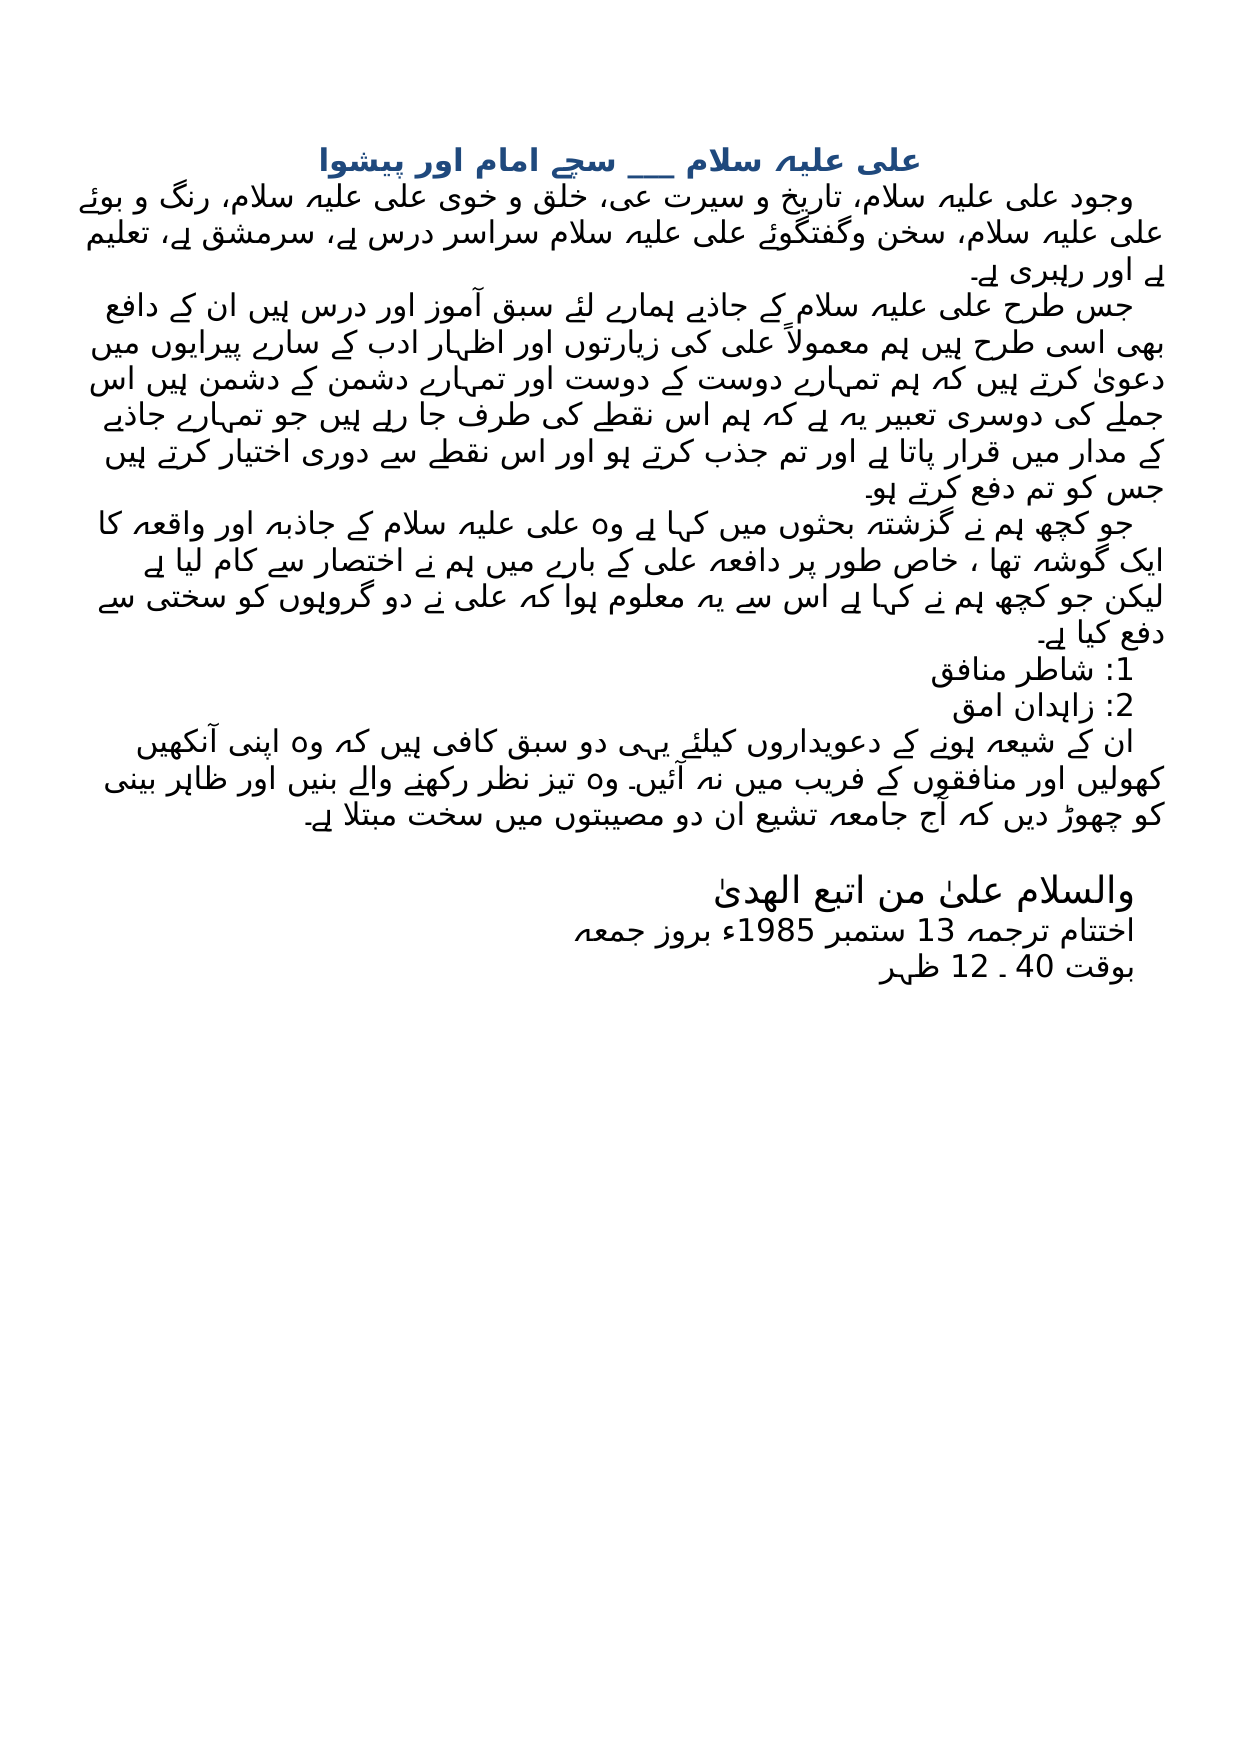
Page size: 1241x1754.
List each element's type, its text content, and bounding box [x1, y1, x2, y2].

text بوقت 40 ۔ 12 ظہر [75, 949, 1165, 985]
text جو کچھ ہم نے گزشتہ بحثوں میں کہا ہے وہ علی علیہ سلام کے جاذبہ اور واقعہ کا ایک گوشہ تھا ، خاص طور پر دافعہ علی کے بارے میں ہم نے اختصار سے کام لیا ہے لیکن جو کچھ ہم نے کہا ہے اس سے یہ معلوم ہوا کہ علی نے دو گروہوں کو سختی سے دفع کیا ہے۔ [75, 506, 1165, 651]
text والسلام علیٰ من اتبع الهدیٰ [75, 869, 1165, 912]
text ان کے شیعہ ہونے کے دعویداروں کیلئے یہی دو سبق کافی ہیں کہ وہ اپنی آنکھیں کھولیں اور منافقوں کے فریب میں نہ آئیں۔ وہ تیز نظر رکھنے والے بنیں اور ظاہر بینی کو چھوڑ دیں کہ آج جامعہ تشیع ان دو مصیبتوں میں سخت مبتلا ہے۔ [75, 724, 1165, 833]
text جس طرح علی علیہ سلام کے جاذبے ہمارے لئے سبق آموز اور درس ہیں ان کے دافع بھی اسی طرح ہیں ہم معمولاً علی کی زیارتوں اور اظہار ادب کے سارے پیرایوں میں دعویٰ کرتے ہیں کہ ہم تمہارے دوست کے دوست اور تمہارے دشمن کے دشمن ہیں اس جملے کی دوسری تعبیر یہ ہے کہ ہم اس نقطے کی طرف جا رہے ہیں جو تمہارے جاذبے کے مدار میں قرار پاتا ہے اور تم جذب کرتے ہو اور اس نقطے سے دوری اختیار کرتے ہیں جس کو تم دفع کرتے ہو۔ [75, 288, 1165, 506]
text 1: شاطر منافق [75, 651, 1165, 687]
text اختتام ترجمہ 13 ستمبر 1985ء بروز جمعہ [75, 912, 1165, 949]
text 2: زاہدان امق [75, 687, 1165, 724]
subtitle علی علیہ سلام ___ سچے امام اور پیشوا [75, 142, 1165, 178]
text وجود علی علیہ سلام، تاریخ و سیرت عی، خلق و خوی علی علیہ سلام، رنگ و بوئے علی علیہ سلام، سخن وگفتگوئے علی علیہ سلام سراسر درس ہے، سرمشق ہے، تعلیم ہے اور رہبری ہے۔ [75, 178, 1165, 288]
